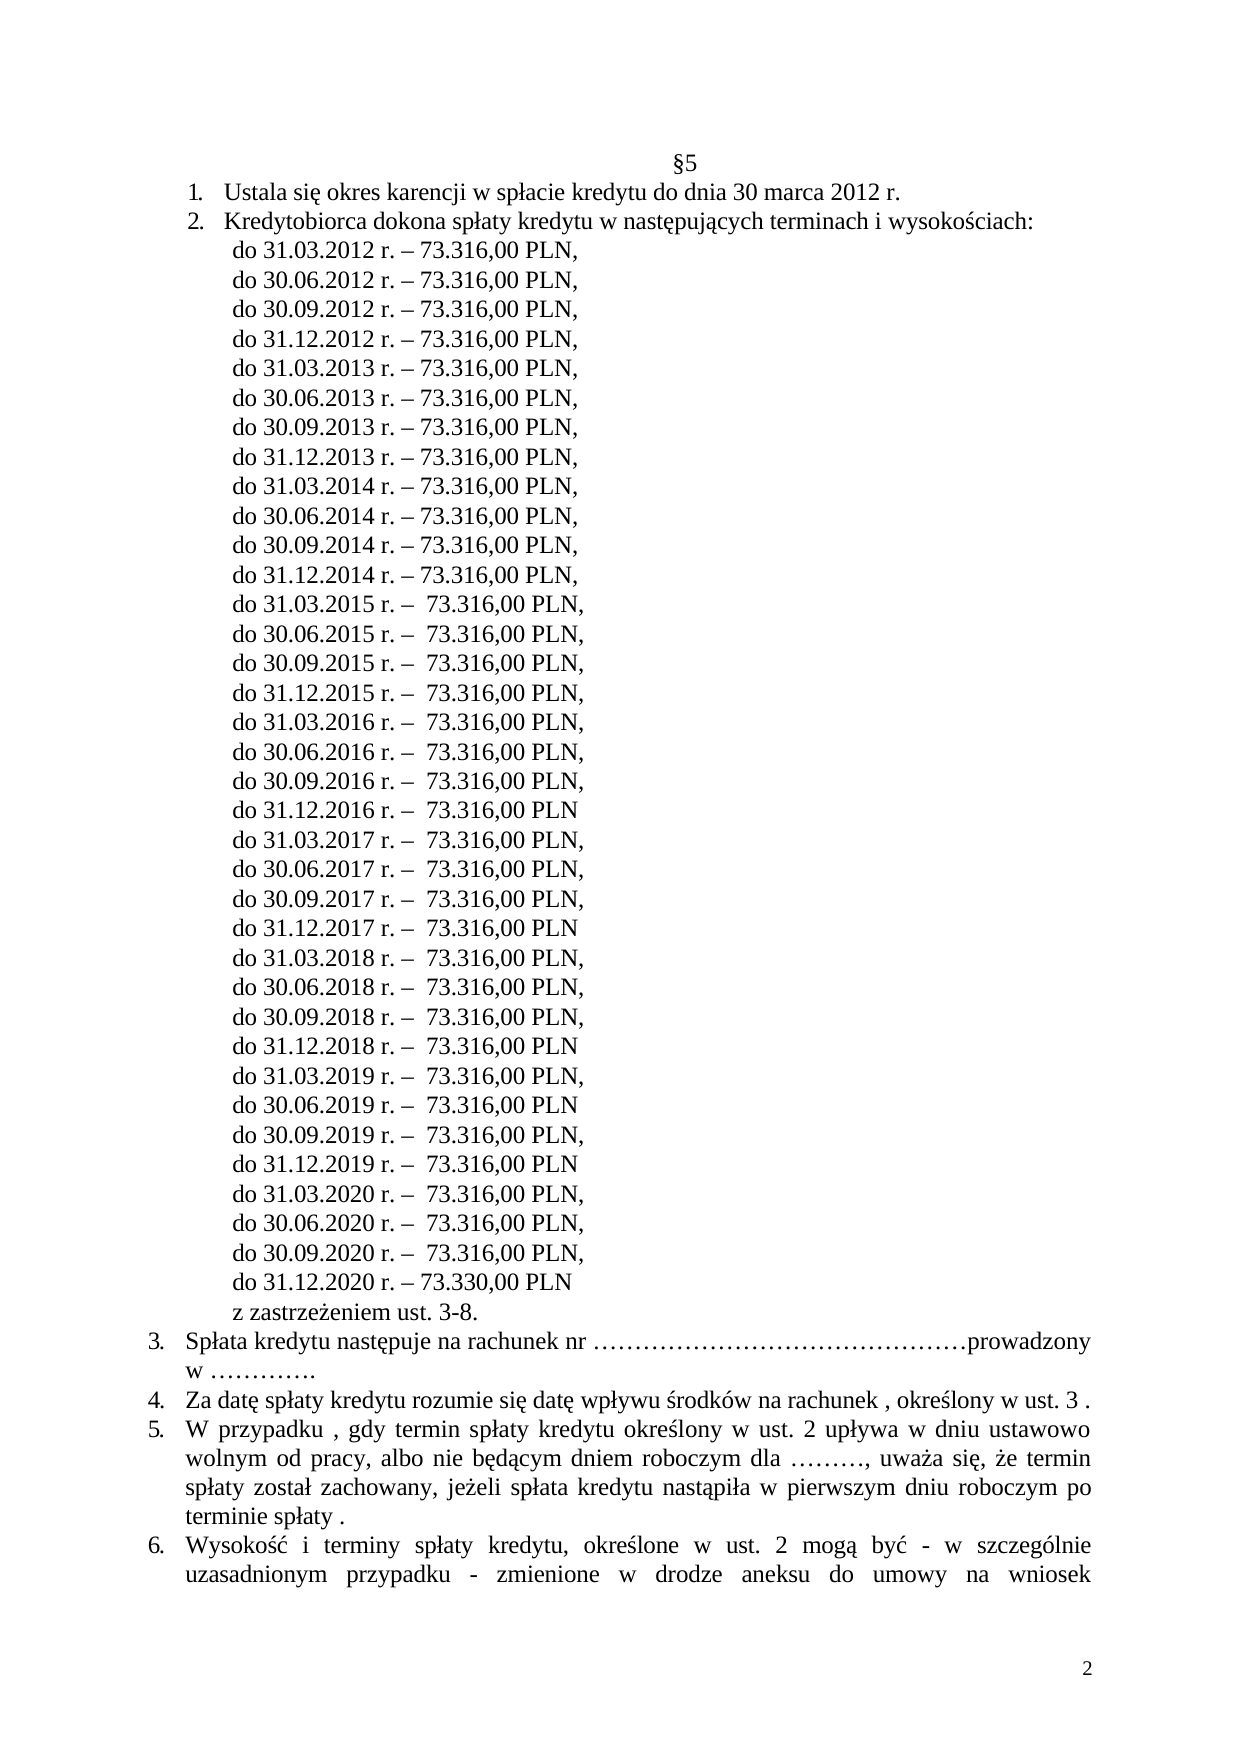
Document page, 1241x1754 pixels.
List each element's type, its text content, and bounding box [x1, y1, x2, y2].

text do 30.09.2019 r. – 73.316,00 PLN, [232, 1120, 620, 1149]
text do 30.06.2016 r. – 73.316,00 PLN, [232, 736, 620, 766]
text §5 [672, 148, 1093, 176]
text do 30.06.2013 r. – 73.316,00 PLN, [232, 383, 620, 412]
text do 31.12.2013 r. – 73.316,00 PLN, [232, 442, 620, 471]
list W przypadku , gdy termin spłaty kredytu określony w ust. 2 upływa w dniu ustawowo wolnym od pracy, albo nie będącym dniem roboczym dla ………, uważa się, że termin spłaty został zachowany, jeżeli spłata kredytu nastąpiła w pierwszym dniu roboczym po terminie spłaty . [148, 1414, 1092, 1530]
text do 30.06.2017 r. – 73.316,00 PLN, [232, 854, 620, 884]
text do 31.12.2014 r. – 73.316,00 PLN, [232, 559, 620, 589]
text do 30.09.2016 r. – 73.316,00 PLN, [232, 766, 620, 795]
text do 31.12.2015 r. – 73.316,00 PLN, [232, 677, 620, 707]
text do 30.06.2012 r. – 73.316,00 PLN, [232, 265, 620, 294]
text do 31.12.2018 r. – 73.316,00 PLN [232, 1031, 620, 1061]
text do 30.09.2015 r. – 73.316,00 PLN, [232, 648, 620, 677]
text do 31.03.2018 r. – 73.316,00 PLN, [232, 943, 620, 972]
text do 30.09.2013 r. – 73.316,00 PLN, [232, 412, 620, 442]
text do 31.12.2019 r. – 73.316,00 PLN [232, 1149, 620, 1179]
list Kredytobiorca dokona spłaty kredytu w następujących terminach i wysokościach: [187, 206, 1093, 235]
text z zastrzeżeniem ust. 3-8. [232, 1297, 494, 1326]
text do 31.03.2019 r. – 73.316,00 PLN, [232, 1061, 620, 1090]
text do 30.06.2015 r. – 73.316,00 PLN, [232, 618, 620, 648]
list Za datę spłaty kredytu rozumie się datę wpływu środków na rachunek , określony w ust. 3 . [148, 1385, 1093, 1414]
text do 30.06.2019 r. – 73.316,00 PLN [232, 1090, 620, 1120]
list Ustala się okres karencji w spłacie kredytu do dnia 30 marca 2012 r. [187, 176, 1093, 206]
text do 30.09.2017 r. – 73.316,00 PLN, [232, 884, 620, 913]
text do 31.12.2012 r. – 73.316,00 PLN, [232, 324, 620, 353]
text do 30.06.2020 r. – 73.316,00 PLN, [232, 1208, 620, 1238]
text do 31.12.2017 r. – 73.316,00 PLN [232, 913, 620, 943]
text do 31.03.2020 r. – 73.316,00 PLN, [232, 1179, 620, 1208]
text do 30.09.2014 r. – 73.316,00 PLN, [232, 530, 620, 559]
text do 30.09.2018 r. – 73.316,00 PLN, [232, 1002, 620, 1031]
text do 31.03.2017 r. – 73.316,00 PLN, [232, 825, 620, 854]
text do 31.03.2012 r. – 73.316,00 PLN, [232, 235, 620, 265]
text do 31.03.2016 r. – 73.316,00 PLN, [232, 707, 620, 736]
list Spłata kredytu następuje na rachunek nr ………………………………………prowadzony w …………. [148, 1326, 1092, 1384]
text do 30.09.2012 r. – 73.316,00 PLN, [232, 294, 620, 324]
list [148, 1530, 1092, 1588]
text do 30.06.2014 r. – 73.316,00 PLN, [232, 501, 620, 530]
text do 31.12.2016 r. – 73.316,00 PLN [232, 795, 620, 825]
text do 31.03.2014 r. – 73.316,00 PLN, [232, 471, 620, 501]
text do 30.09.2020 r. – 73.316,00 PLN, [232, 1238, 620, 1267]
text do 31.03.2015 r. – 73.316,00 PLN, [232, 589, 620, 618]
text do 30.06.2018 r. – 73.316,00 PLN, [232, 972, 620, 1002]
text do 31.03.2013 r. – 73.316,00 PLN, [232, 353, 620, 383]
text do 31.12.2020 r. – 73.330,00 PLN [232, 1267, 620, 1297]
